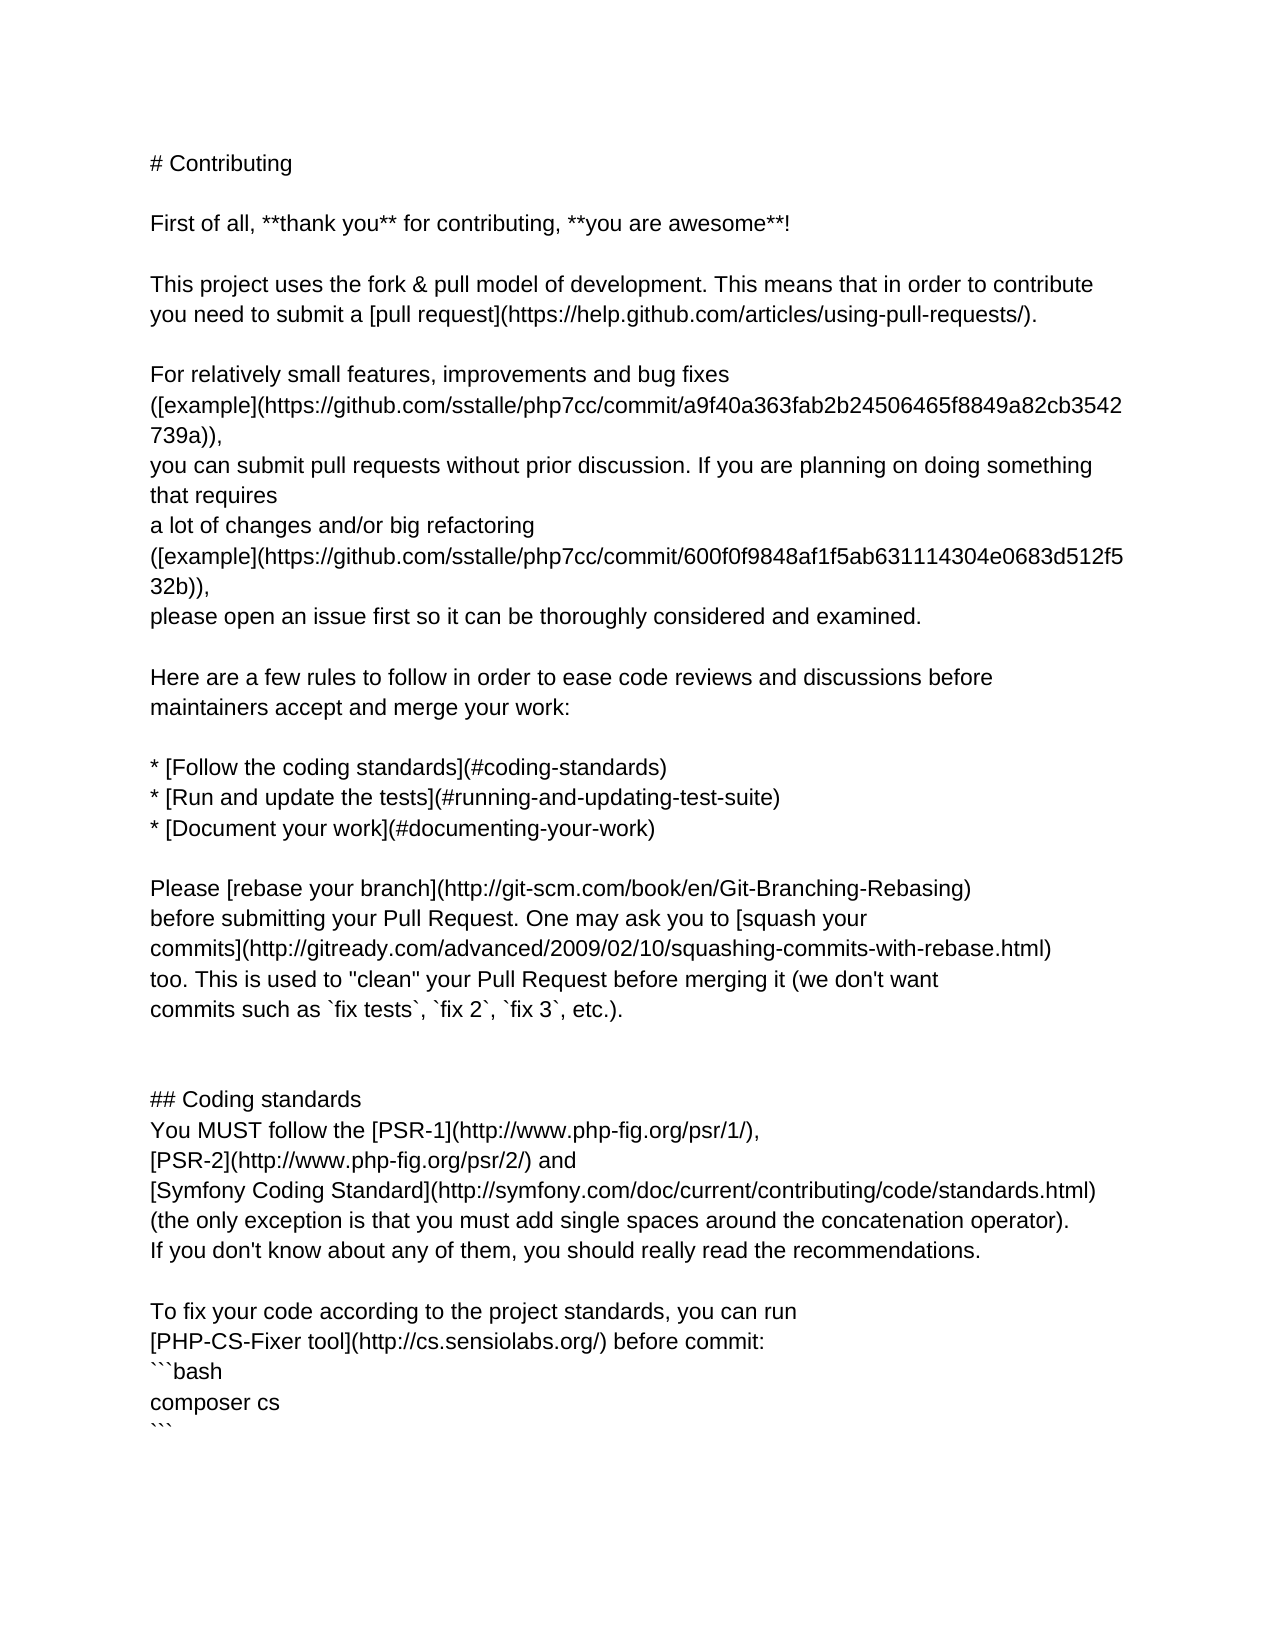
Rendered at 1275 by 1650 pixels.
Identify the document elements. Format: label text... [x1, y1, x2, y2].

text [PSR-2](http://www.php-fig.org/psr/2/) and [150, 1147, 1125, 1173]
text First of all, **thank you** for contributing, **you are awesome**! [150, 210, 1125, 237]
text * [Run and update the tests](#running-and-updating-test-suite) [150, 784, 1125, 811]
text [Symfony Coding Standard](http://symfony.com/doc/current/contributing/code/standards.html) [150, 1177, 1125, 1203]
text commits such as `fix tests`, `fix 2`, `fix 3`, etc.). [150, 996, 1125, 1022]
text (the only exception is that you must add single spaces around the concatenation operator). [150, 1207, 1125, 1234]
text To fix your code according to the project standards, you can run [150, 1298, 1125, 1324]
text # Contributing [150, 150, 1125, 176]
text [PHP-CS-Fixer tool](http://cs.sensiolabs.org/) before commit: [150, 1328, 1125, 1354]
text before submitting your Pull Request. One may ask you to [squash your [150, 905, 1125, 932]
text you can submit pull requests without prior discussion. If you are planning on doing something that requires [150, 452, 1125, 509]
text a lot of changes and/or big refactoring ([example](https://github.com/sstalle/php7cc/commit/600f0f9848af1f5ab631114304e0683d512f532b)), [150, 512, 1125, 599]
text Please [rebase your branch](http://git-scm.com/book/en/Git-Branching-Rebasing) [150, 875, 1125, 901]
text * [Document your work](#documenting-your-work) [150, 814, 1125, 841]
text ```bash [150, 1358, 1125, 1385]
text ``` [150, 1419, 1125, 1445]
text * [Follow the coding standards](#coding-standards) [150, 754, 1125, 781]
text For relatively small features, improvements and bug fixes ([example](https://github.com/sstalle/php7cc/commit/a9f40a363fab2b24506465f8849a82cb3542739a)), [150, 361, 1125, 448]
text You MUST follow the [PSR-1](http://www.php-fig.org/psr/1/), [150, 1117, 1125, 1143]
text Here are a few rules to follow in order to ease code reviews and discussions before [150, 663, 1125, 690]
text please open an issue first so it can be thoroughly considered and examined. [150, 603, 1125, 629]
text maintainers accept and merge your work: [150, 694, 1125, 720]
text composer cs [150, 1388, 1125, 1415]
text too. This is used to "clean" your Pull Request before merging it (we don't want [150, 966, 1125, 992]
text This project uses the fork & pull model of development. This means that in order to contribute [150, 271, 1125, 297]
text If you don't know about any of them, you should really read the recommendations. [150, 1237, 1125, 1264]
text ## Coding standards [150, 1086, 1125, 1113]
text you need to submit a [pull request](https://help.github.com/articles/using-pull-requests/). [150, 301, 1125, 327]
text commits](http://gitready.com/advanced/2009/02/10/squashing-commits-with-rebase.html) [150, 935, 1125, 962]
